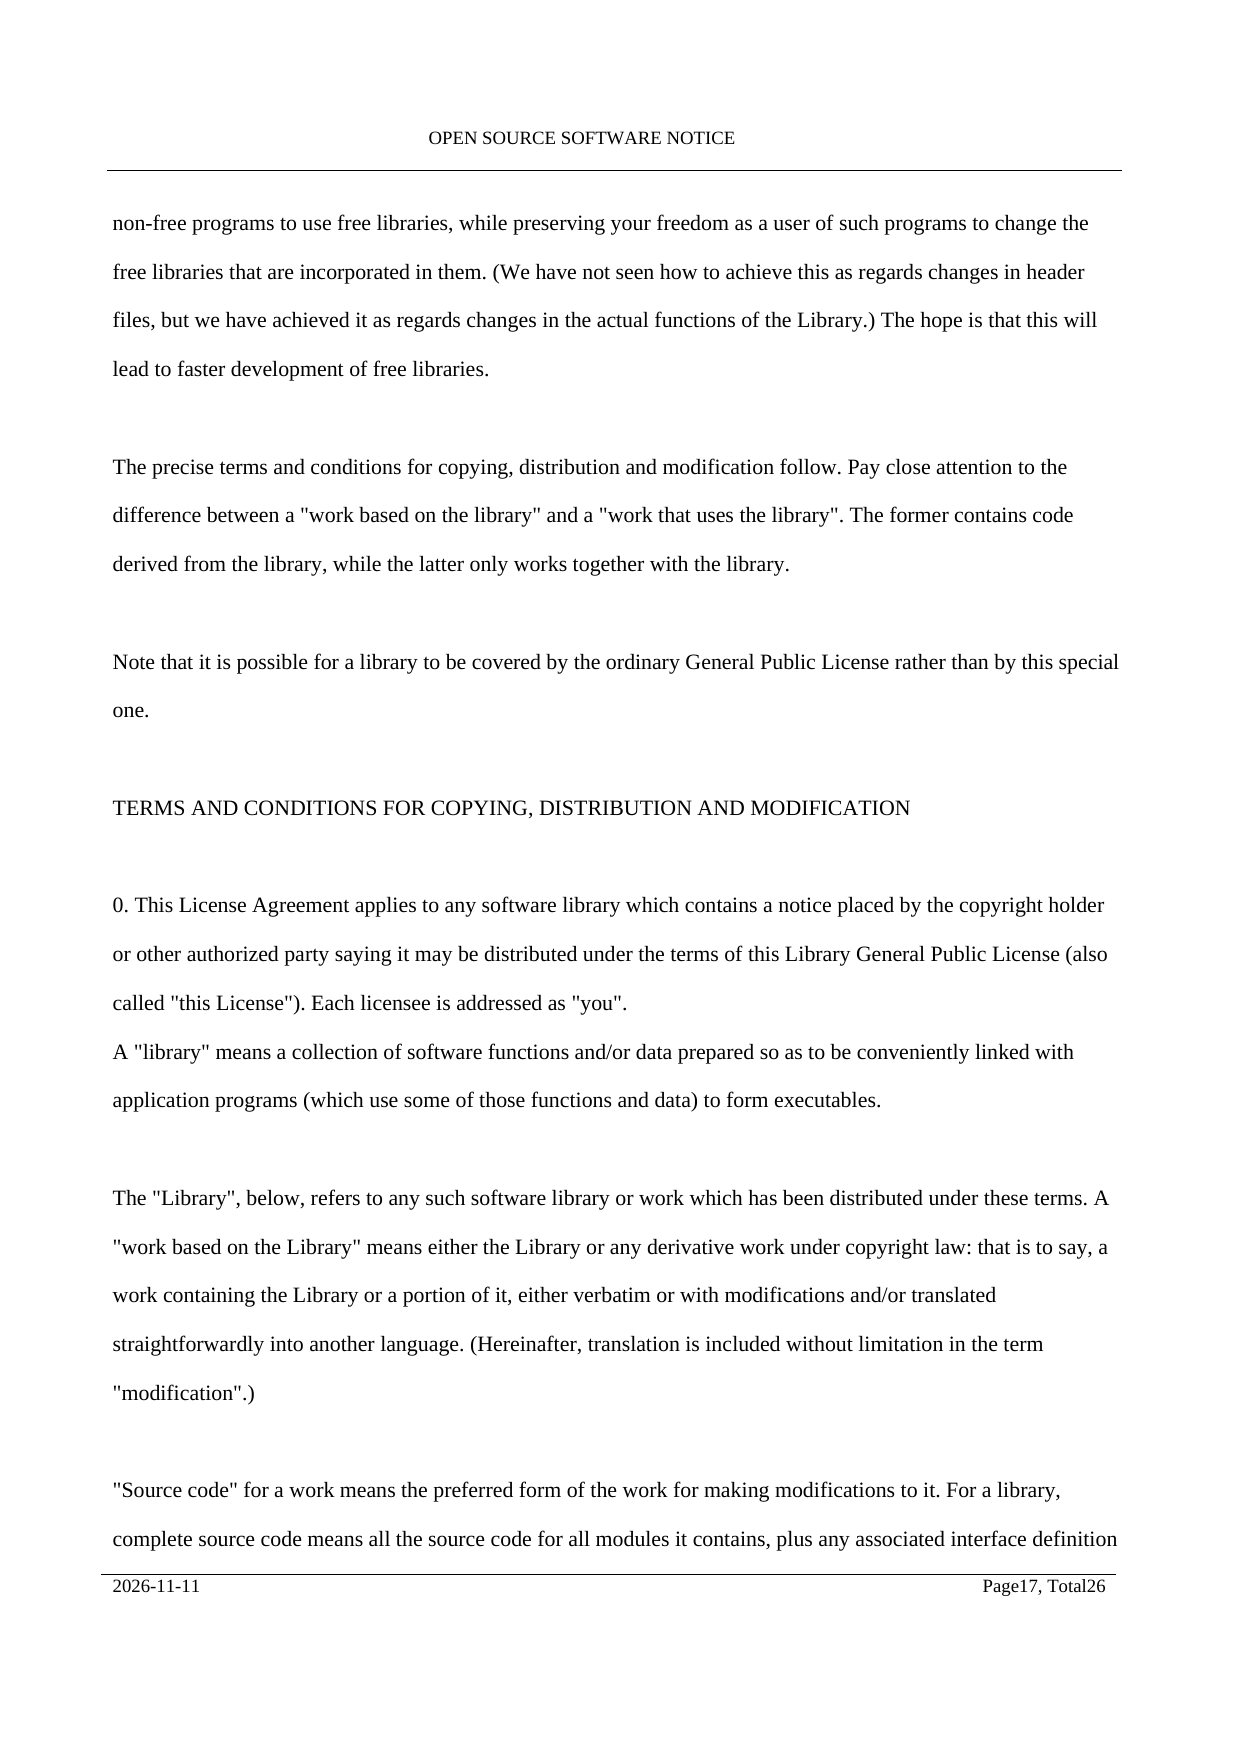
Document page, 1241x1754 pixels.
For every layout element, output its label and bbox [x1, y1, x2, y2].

text [112, 206, 1128, 1555]
